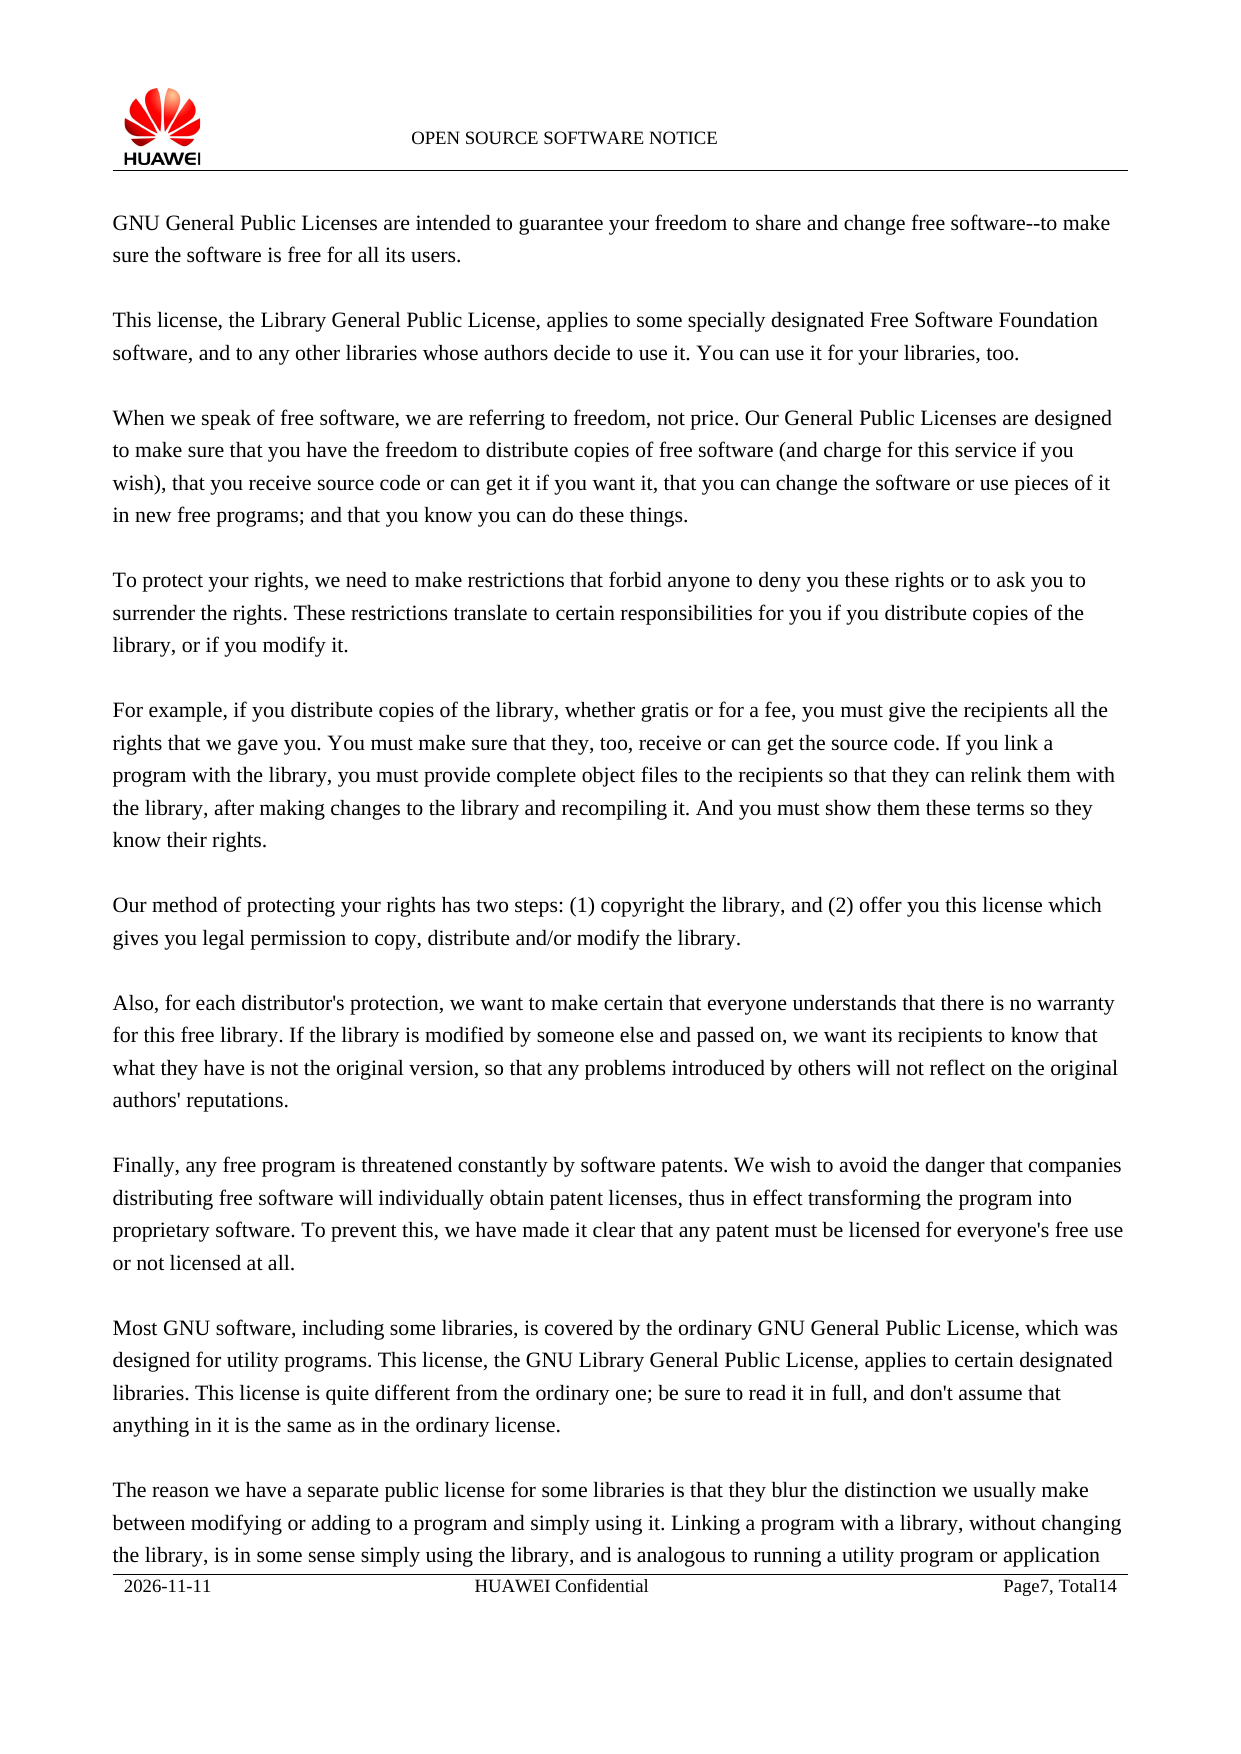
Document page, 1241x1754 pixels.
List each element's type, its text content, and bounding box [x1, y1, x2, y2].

picture [124, 88, 201, 165]
